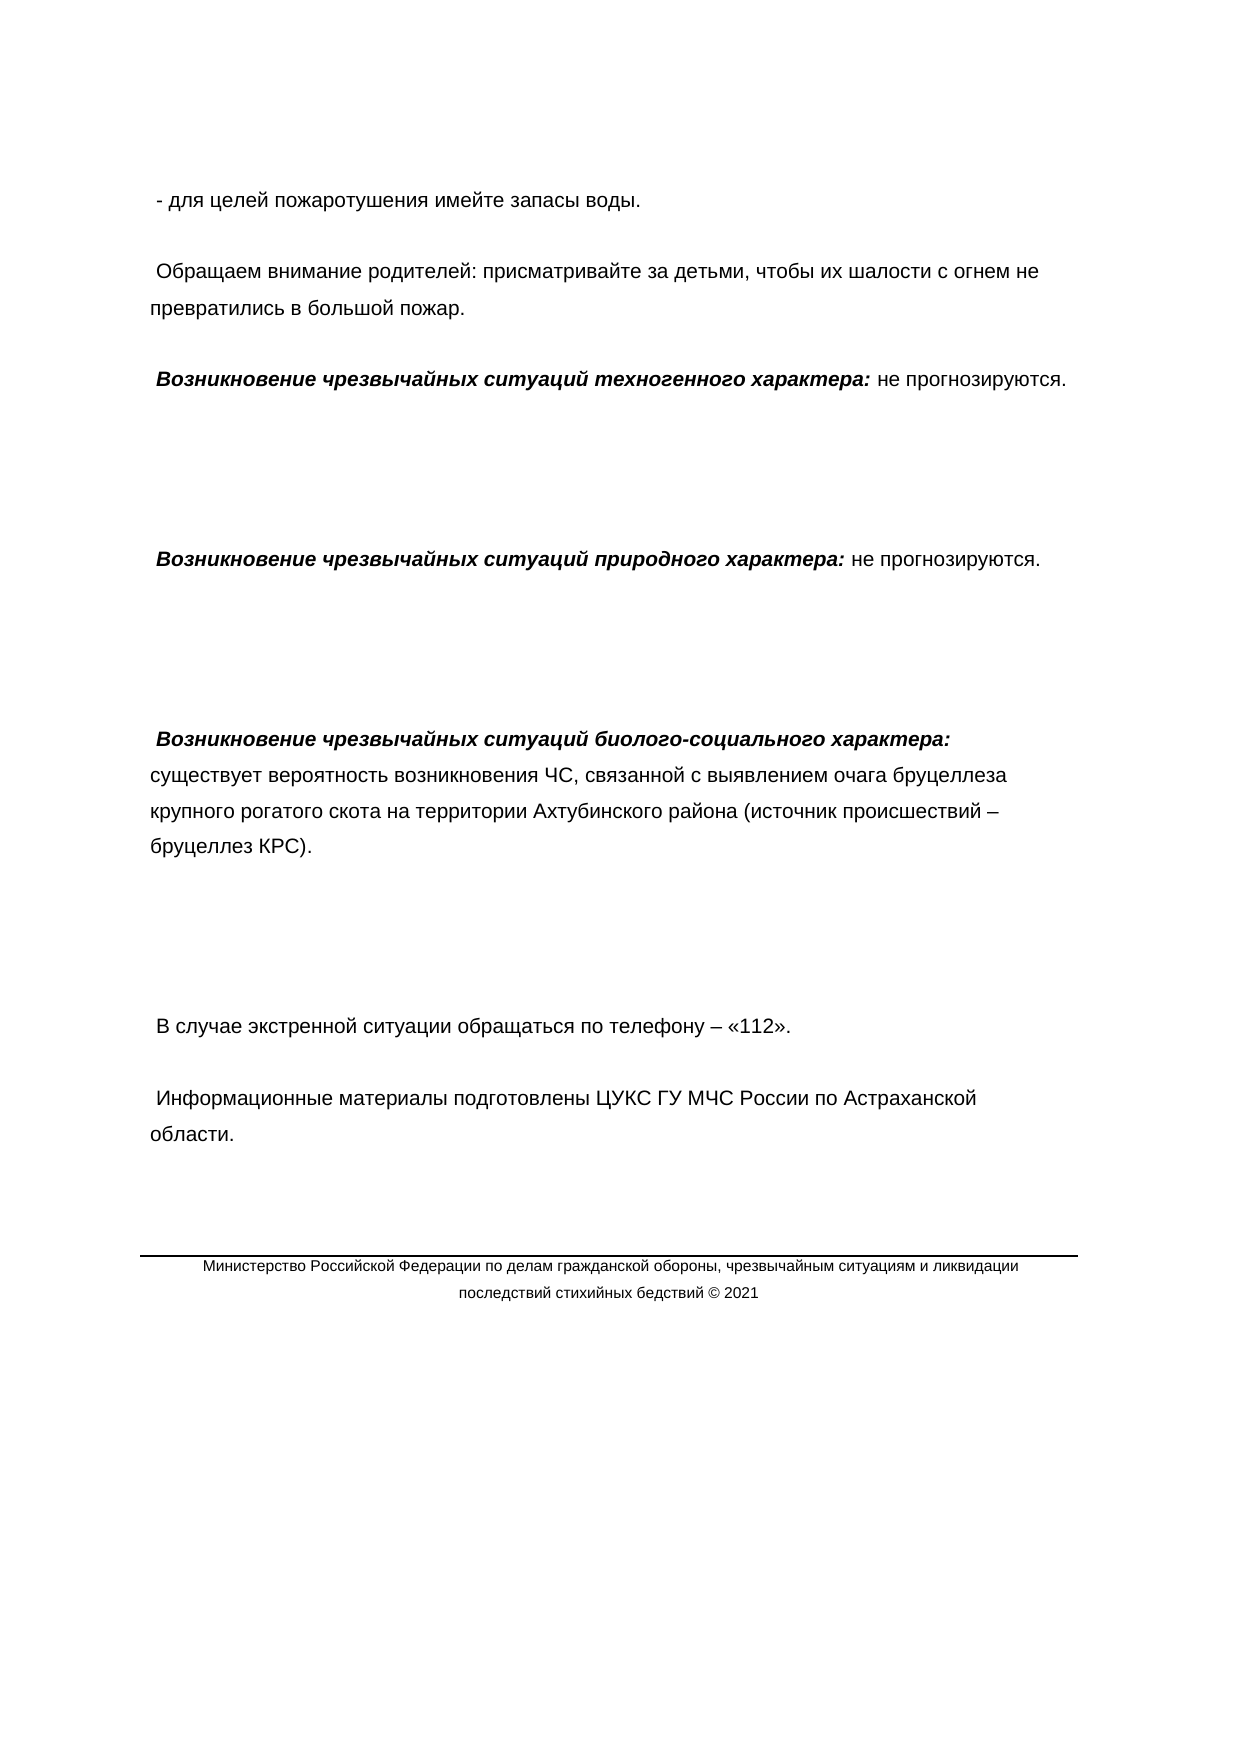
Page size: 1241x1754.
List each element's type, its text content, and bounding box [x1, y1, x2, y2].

table_cell Министерство Российской Федерации по делам гражданской обороны, чрезвычайным ситуациям и ликвидации последствий стихийных бедствий © 2021 [140, 1257, 1078, 1338]
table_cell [140, 150, 1078, 1255]
